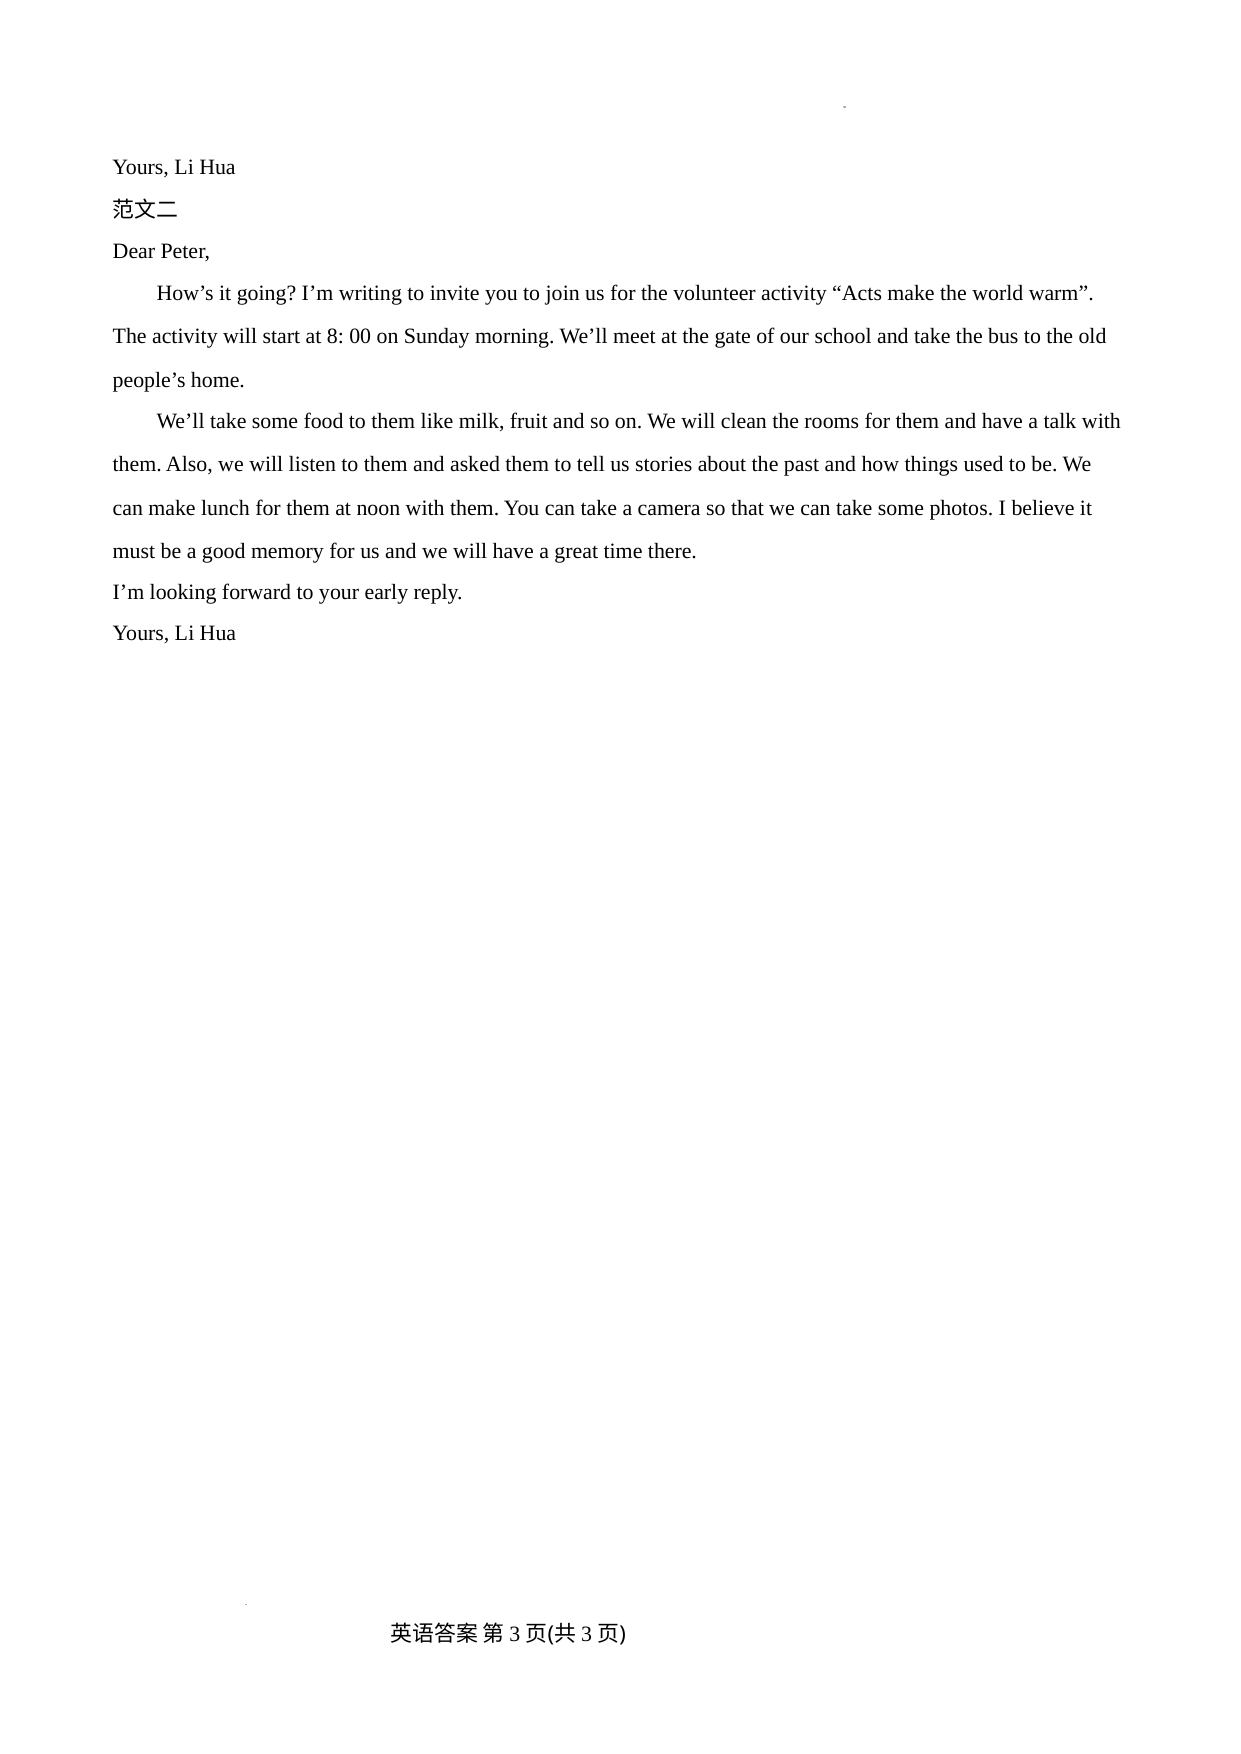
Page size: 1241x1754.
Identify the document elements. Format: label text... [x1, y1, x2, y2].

text How’s it going? I’m writing to invite you to join us for the volunteer activity “Acts make the world warm”. The activity will start at 8: 00 on Sunday morning. We’ll meet at the gate of our school and take the bus to the old people’s home. [112, 276, 1128, 396]
text 范文二 [112, 192, 1128, 224]
text Yours, Li Hua [112, 617, 1128, 649]
text Yours, Li Hua [112, 151, 1128, 183]
text Dear Peter, [112, 235, 1128, 268]
text I’m looking forward to your early reply. [112, 576, 1128, 608]
text We’ll take some food to them like milk, fruit and so on. We will clean the rooms for them and have a talk with them. Also, we will listen to them and asked them to tell us stories about the past and how things used to be. We can make lunch for them at noon with them. You can take a camera so that we can take some photos. I believe it must be a good memory for us and we will have a great time there. [112, 404, 1128, 567]
